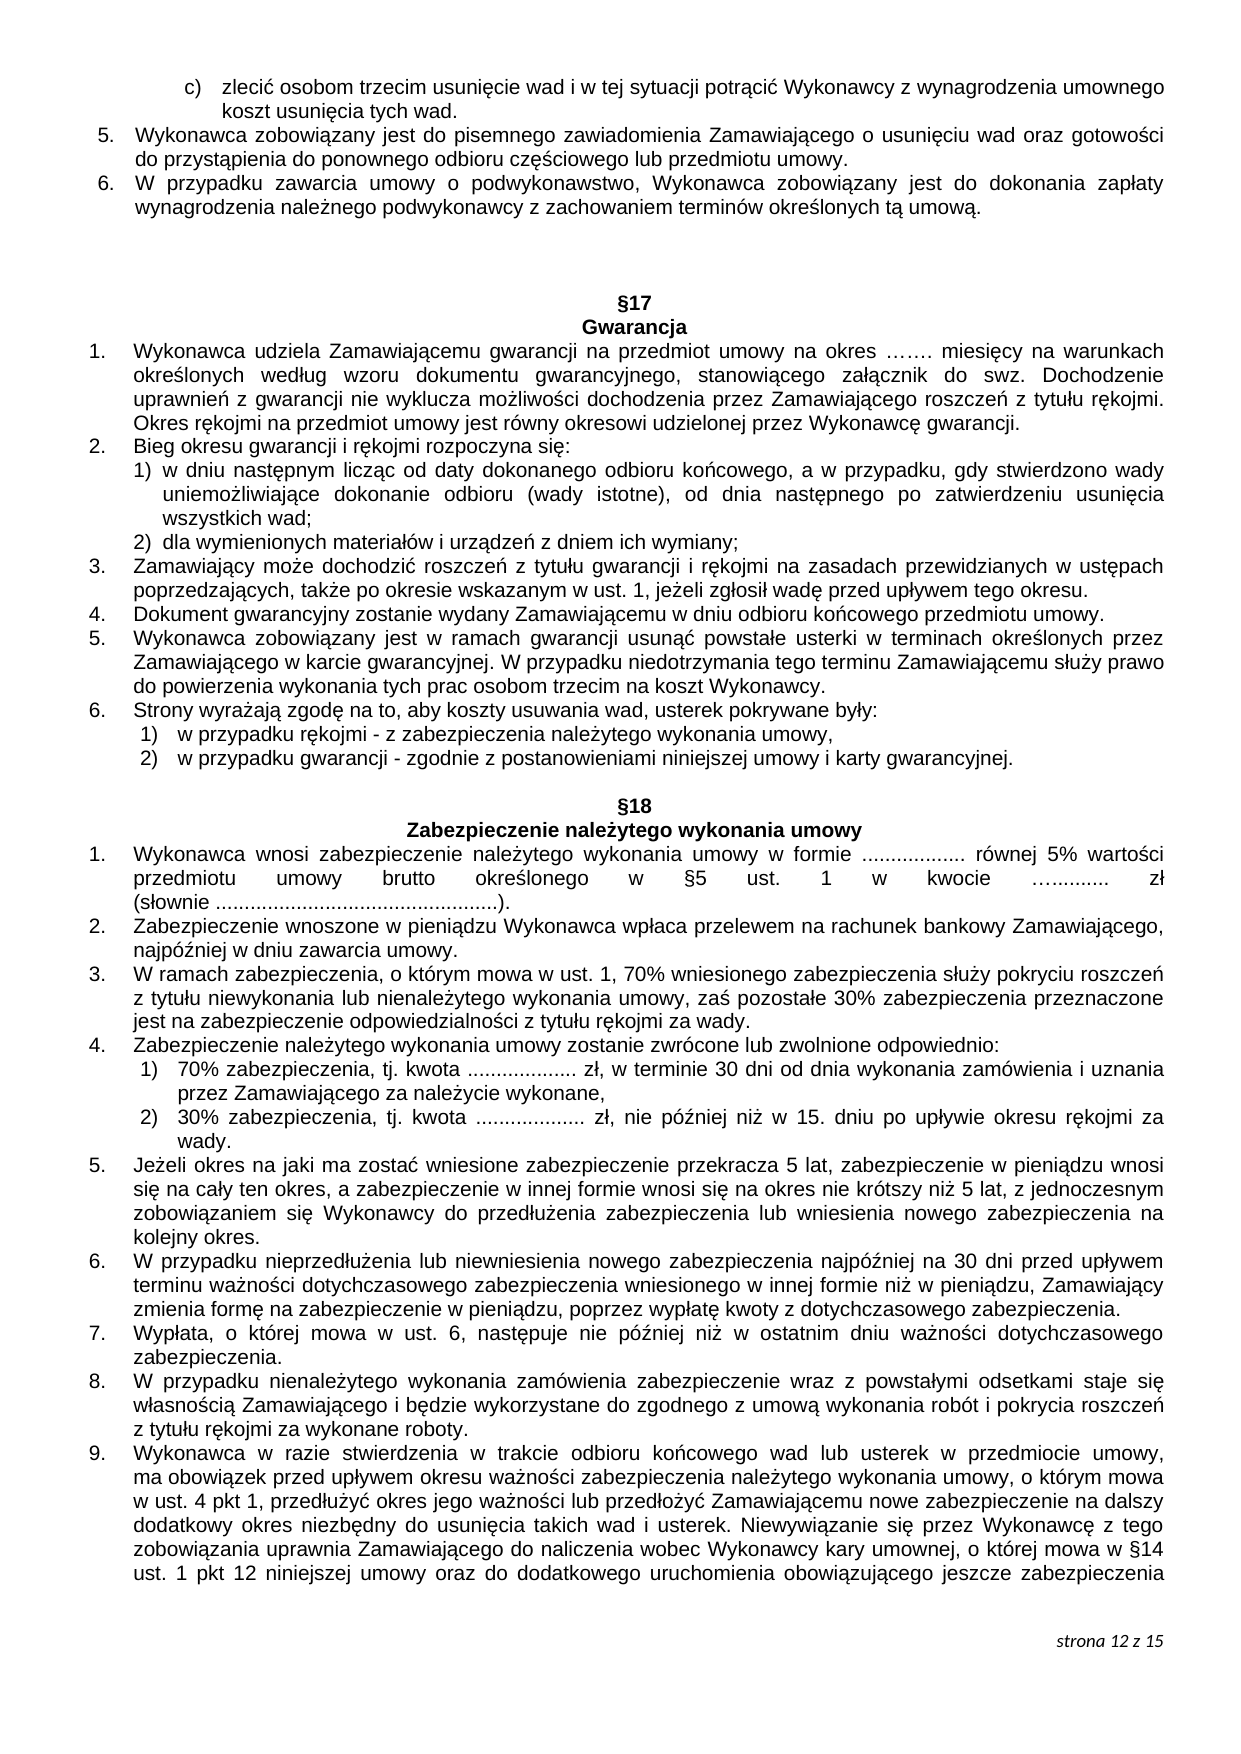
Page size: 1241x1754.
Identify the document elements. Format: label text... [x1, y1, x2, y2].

list 30% zabezpieczenia, tj. kwota ................... zł, nie później niż w 15. dniu po upływie okresu rękojmi za wady. [140, 1105, 1165, 1153]
text Zabezpieczenie należytego wykonania umowy [103, 818, 1165, 842]
list Wykonawca zobowiązany jest do pisemnego zawiadomienia Zamawiającego o usunięciu wad oraz gotowości do przystąpienia do ponownego odbioru częściowego lub przedmiotu umowy. [97, 123, 1165, 171]
list w dniu następnym licząc od daty dokonanego odbioru końcowego, a w przypadku, gdy stwierdzono wady uniemożliwiające dokonanie odbioru (wady istotne), od dnia następnego po zatwierdzeniu usunięcia wszystkich wad; [133, 458, 1165, 530]
list Dokument gwarancyjny zostanie wydany Zamawiającemu w dniu odbioru końcowego przedmiotu umowy. [89, 602, 1165, 626]
list w przypadku rękojmi - z zabezpieczenia należytego wykonania umowy, [140, 722, 1165, 746]
list dla wymienionych materiałów i urządzeń z dniem ich wymiany; [133, 530, 1165, 554]
list Strony wyrażają zgodę na to, aby koszty usuwania wad, usterek pokrywane były: [89, 698, 1165, 722]
list Zabezpieczenie należytego wykonania umowy zostanie zwrócone lub zwolnione odpowiednio: [89, 1033, 1165, 1057]
list W przypadku nienależytego wykonania zamówienia zabezpieczenie wraz z powstałymi odsetkami staje się własnością Zamawiającego i będzie wykorzystane do zgodnego z umową wykonania robót i pokrycia roszczeń z tytułu rękojmi za wykonane roboty. [89, 1369, 1165, 1441]
list Wykonawca udziela Zamawiającemu gwarancji na przedmiot umowy na okres ……. miesięcy na warunkach określonych według wzoru dokumentu gwarancyjnego, stanowiącego załącznik do swz. Dochodzenie uprawnień z gwarancji nie wyklucza możliwości dochodzenia przez Zamawiającego roszczeń z tytułu rękojmi. Okres rękojmi na przedmiot umowy jest równy okresowi udzielonej przez Wykonawcę gwarancji. [89, 338, 1165, 434]
list W przypadku nieprzedłużenia lub niewniesienia nowego zabezpieczenia najpóźniej na 30 dni przed upływem terminu ważności dotychczasowego zabezpieczenia wniesionego w innej formie niż w pieniądzu, Zamawiający zmienia formę na zabezpieczenie w pieniądzu, poprzez wypłatę kwoty z dotychczasowego zabezpieczenia. [89, 1249, 1165, 1321]
list zlecić osobom trzecim usunięcie wad i w tej sytuacji potrącić Wykonawcy z wynagrodzenia umownego koszt usunięcia tych wad. [184, 75, 1165, 123]
list Jeżeli okres na jaki ma zostać wniesione zabezpieczenie przekracza 5 lat, zabezpieczenie w pieniądzu wnosi się na cały ten okres, a zabezpieczenie w innej formie wnosi się na okres nie krótszy niż 5 lat, z jednoczesnym zobowiązaniem się Wykonawcy do przedłużenia zabezpieczenia lub wniesienia nowego zabezpieczenia na kolejny okres. [89, 1153, 1165, 1249]
list Wypłata, o której mowa w ust. 6, następuje nie później niż w ostatnim dniu ważności dotychczasowego zabezpieczenia. [89, 1321, 1165, 1369]
list Wykonawca wnosi zabezpieczenie należytego wykonania umowy w formie .................. równej 5% wartości przedmiotu umowy brutto określonego w §5 ust. 1 w kwocie ….......... zł (słownie .................................................). [89, 842, 1165, 913]
list 70% zabezpieczenia, tj. kwota ................... zł, w terminie 30 dni od dnia wykonania zamówienia i uznania przez Zamawiającego za należycie wykonane, [140, 1057, 1165, 1105]
list Zabezpieczenie wnoszone w pieniądzu Wykonawca wpłaca przelewem na rachunek bankowy Zamawiającego, najpóźniej w dniu zawarcia umowy. [89, 913, 1165, 961]
list Wykonawca zobowiązany jest w ramach gwarancji usunąć powstałe usterki w terminach określonych przez Zamawiającego w karcie gwarancyjnej. W przypadku niedotrzymania tego terminu Zamawiającemu służy prawo do powierzenia wykonania tych prac osobom trzecim na koszt Wykonawcy. [89, 626, 1165, 698]
list W ramach zabezpieczenia, o którym mowa w ust. 1, 70% wniesionego zabezpieczenia służy pokryciu roszczeń z tytułu niewykonania lub nienależytego wykonania umowy, zaś pozostałe 30% zabezpieczenia przeznaczone jest na zabezpieczenie odpowiedzialności z tytułu rękojmi za wady. [89, 961, 1165, 1033]
text §18 [103, 794, 1165, 818]
text §17 [103, 291, 1165, 314]
list Bieg okresu gwarancji i rękojmi rozpoczyna się: [89, 434, 1165, 458]
text Gwarancja [103, 314, 1165, 338]
list Zamawiający może dochodzić roszczeń z tytułu gwarancji i rękojmi na zasadach przewidzianych w ustępach poprzedzających, także po okresie wskazanym w ust. 1, jeżeli zgłosił wadę przed upływem tego okresu. [89, 554, 1165, 602]
list W przypadku zawarcia umowy o podwykonawstwo, Wykonawca zobowiązany jest do dokonania zapłaty wynagrodzenia należnego podwykonawcy z zachowaniem terminów określonych tą umową. [97, 171, 1165, 219]
list w przypadku gwarancji - zgodnie z postanowieniami niniejszej umowy i karty gwarancyjnej. [140, 746, 1165, 770]
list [89, 1441, 1165, 1584]
